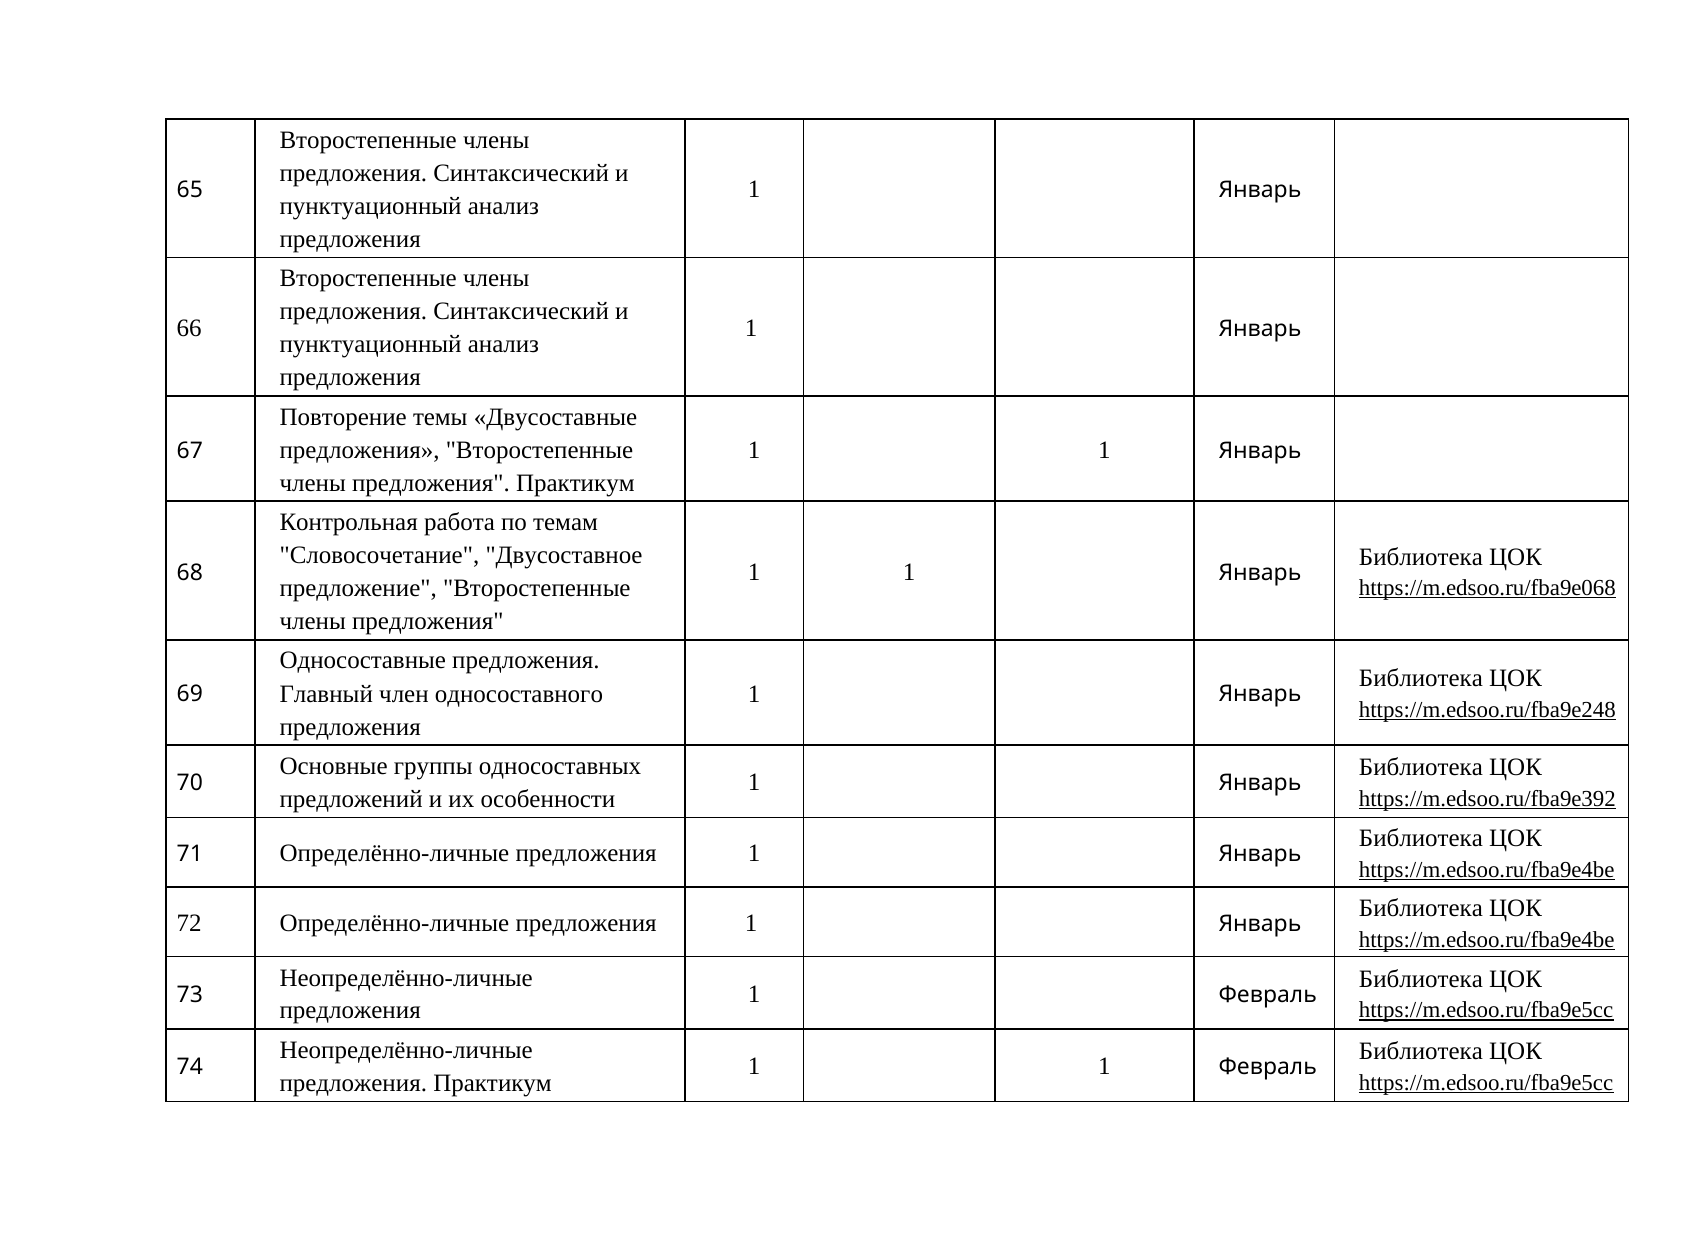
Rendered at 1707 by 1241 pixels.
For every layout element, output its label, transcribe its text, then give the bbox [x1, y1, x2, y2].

table_cell 1 [686, 397, 803, 500]
table_cell 74 [167, 1030, 254, 1101]
table_cell Определённо-личные предложения [256, 818, 684, 886]
table_cell 1 [686, 258, 803, 395]
table_cell Библиотека ЦОК https://m.edsoo.ru/fba9e4be [1335, 818, 1628, 886]
table_cell Односоставные предложения. Главный член односоставного предложения [256, 641, 684, 744]
table_cell 68 [167, 502, 254, 639]
table_cell Январь [1195, 120, 1334, 257]
table_cell 71 [167, 818, 254, 886]
table_cell Библиотека ЦОК https://m.edsoo.ru/fba9e068 [1335, 502, 1628, 639]
table_cell 1 [996, 397, 1193, 500]
table_cell Библиотека ЦОК https://m.edsoo.ru/fba9e4be [1335, 888, 1628, 956]
table_cell Январь [1195, 746, 1334, 817]
table_cell [996, 746, 1193, 817]
table_cell 69 [167, 641, 254, 744]
table_cell 70 [167, 746, 254, 817]
table_cell Библиотека ЦОК https://m.edsoo.ru/fba9e5cc [1335, 1030, 1628, 1101]
table_cell Определённо-личные предложения [256, 888, 684, 956]
table_cell Основные группы односоставных предложений и их особенности [256, 746, 684, 817]
table_cell [804, 818, 994, 886]
table_cell 65 [167, 120, 254, 257]
table_cell [996, 258, 1193, 395]
table_cell Февраль [1195, 957, 1334, 1028]
table_cell [804, 258, 994, 395]
table_cell Январь [1195, 888, 1334, 956]
table_cell Неопределённо-личные предложения. Практикум [256, 1030, 684, 1101]
table_cell Контрольная работа по темам "Словосочетание", "Двусоставное предложение", "Второстепенные члены предложения" [256, 502, 684, 639]
table_cell Второстепенные члены предложения. Синтаксический и пунктуационный анализ предложения [256, 120, 684, 257]
table_cell [804, 641, 994, 744]
table_cell 67 [167, 397, 254, 500]
table_cell 66 [167, 258, 254, 395]
table_cell Январь [1195, 258, 1334, 395]
table_cell Январь [1195, 397, 1334, 500]
table_cell [804, 1030, 994, 1101]
table_cell [804, 746, 994, 817]
table_cell 73 [167, 957, 254, 1028]
table_cell [1335, 120, 1628, 257]
table_cell Январь [1195, 502, 1334, 639]
table_cell [804, 888, 994, 956]
table_cell 1 [686, 957, 803, 1028]
table_cell 1 [686, 888, 803, 956]
table_cell [1335, 397, 1628, 500]
table_cell [996, 957, 1193, 1028]
table_cell [996, 502, 1193, 639]
table_cell Библиотека ЦОК https://m.edsoo.ru/fba9e392 [1335, 746, 1628, 817]
table_cell 1 [686, 746, 803, 817]
table_cell [804, 957, 994, 1028]
table_cell Повторение темы «Двусоставные предложения», "Второстепенные члены предложения". Практикум [256, 397, 684, 500]
table_cell 1 [686, 641, 803, 744]
table_cell Библиотека ЦОК https://m.edsoo.ru/fba9e5cc [1335, 957, 1628, 1028]
table_cell 1 [996, 1030, 1193, 1101]
table_cell Библиотека ЦОК https://m.edsoo.ru/fba9e248 [1335, 641, 1628, 744]
table_cell [1335, 258, 1628, 395]
table_cell [804, 120, 994, 257]
table_cell Второстепенные члены предложения. Синтаксический и пунктуационный анализ предложения [256, 258, 684, 395]
table_cell [804, 397, 994, 500]
table_cell [996, 641, 1193, 744]
table_cell Неопределённо-личные предложения [256, 957, 684, 1028]
table_cell 1 [686, 1030, 803, 1101]
table_cell [996, 888, 1193, 956]
table_cell 72 [167, 888, 254, 956]
table_cell [996, 120, 1193, 257]
table_cell Январь [1195, 641, 1334, 744]
table_cell 1 [804, 502, 994, 639]
table_cell Февраль [1195, 1030, 1334, 1101]
table_cell 1 [686, 502, 803, 639]
table_cell [996, 818, 1193, 886]
table_cell 1 [686, 120, 803, 257]
table_cell 1 [686, 818, 803, 886]
table_cell Январь [1195, 818, 1334, 886]
